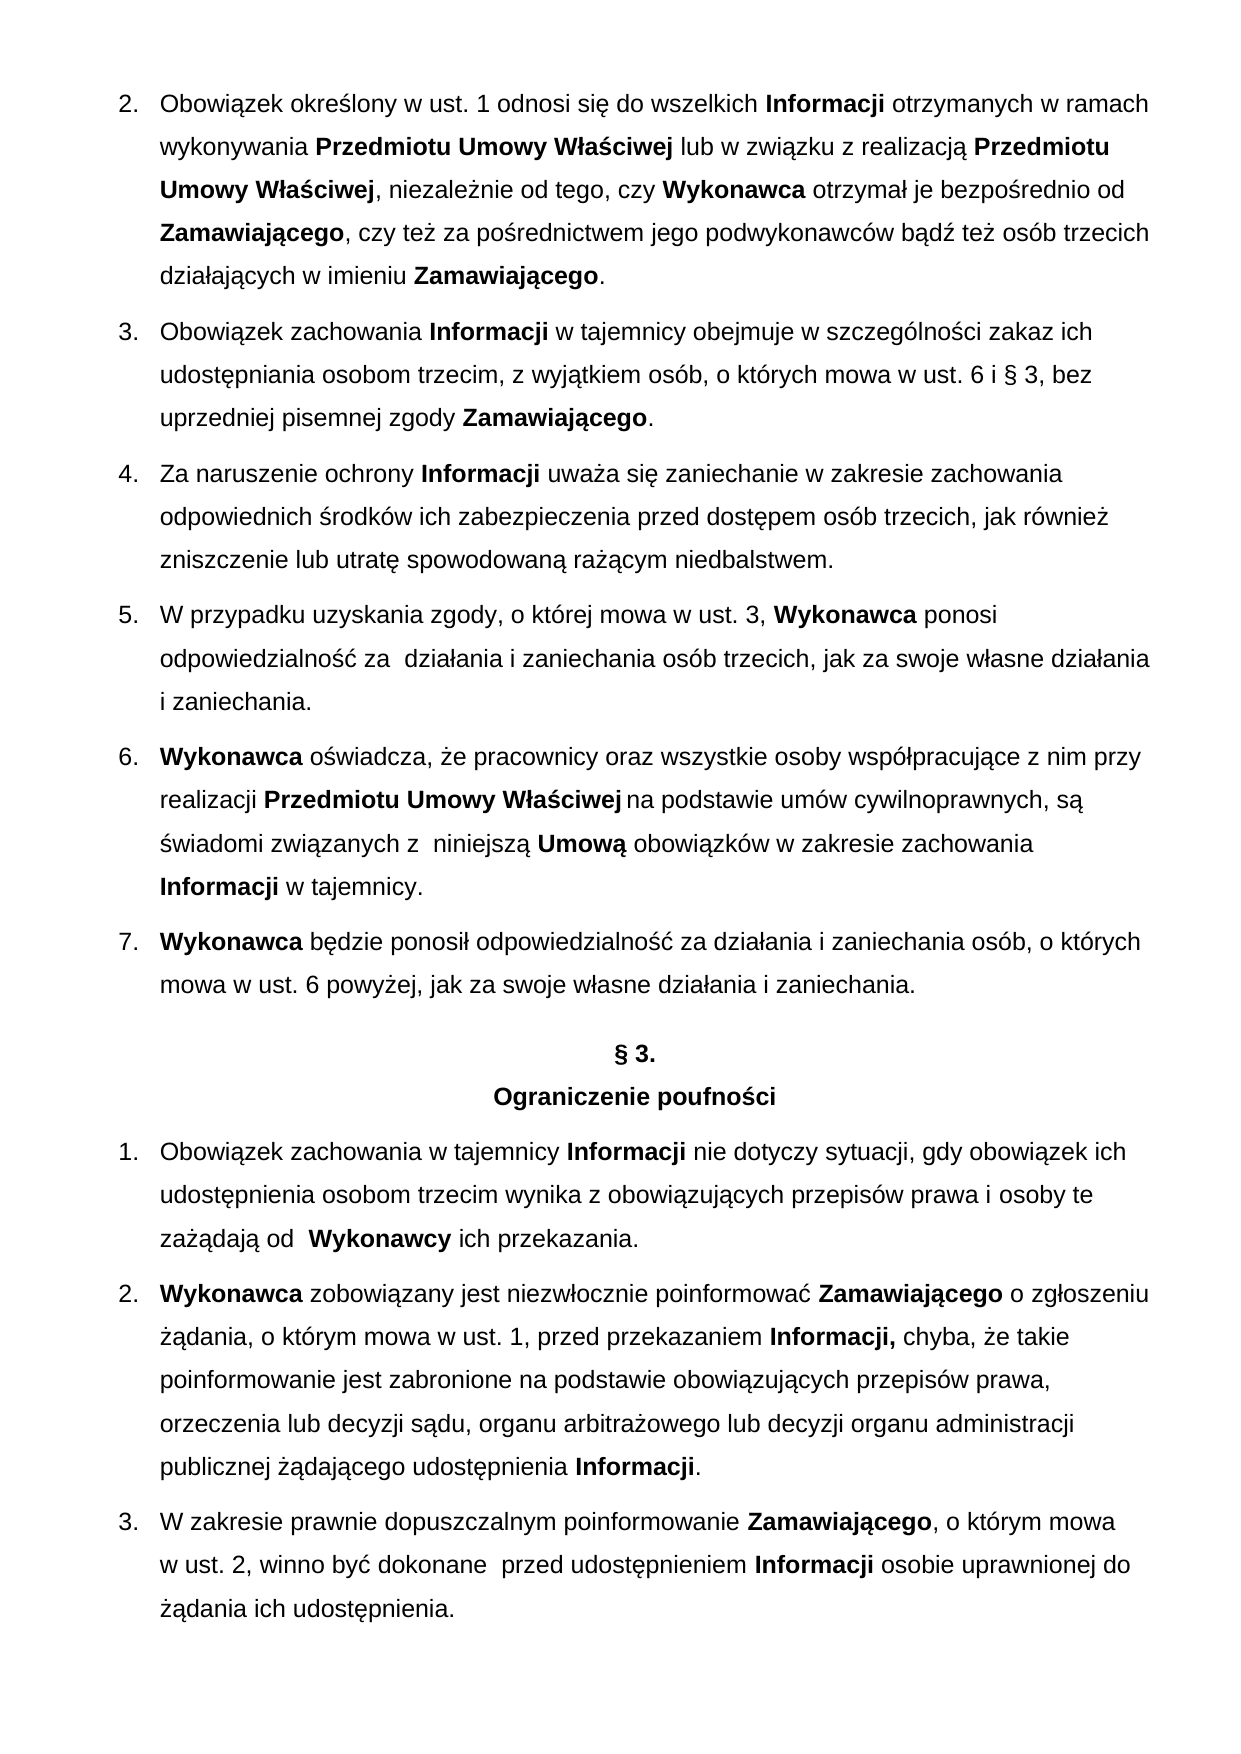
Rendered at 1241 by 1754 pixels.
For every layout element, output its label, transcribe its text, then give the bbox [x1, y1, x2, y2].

list Obowiązek zachowania Informacji w tajemnicy obejmuje w szczególności zakaz ich udostępniania osobom trzecim, z wyjątkiem osób, o których mowa w ust. 6 i § 3, bez uprzedniej pisemnej zgody Zamawiającego. [118, 317, 1152, 432]
list Obowiązek zachowania w tajemnicy Informacji nie dotyczy sytuacji, gdy obowiązek ich udostępnienia osobom trzecim wynika z obowiązujących przepisów prawa i osoby te zażądają od Wykonawcy ich przekazania. [118, 1137, 1152, 1252]
list Wykonawca oświadcza, że pracownicy oraz wszystkie osoby współpracujące z nim przy realizacji Przedmiotu Umowy Właściwej na podstawie umów cywilnoprawnych, są świadomi związanych z niniejszą Umową obowiązków w zakresie zachowania Informacji w tajemnicy. [118, 742, 1152, 901]
list W zakresie prawnie dopuszczalnym poinformowanie Zamawiającego, o którym mowa w ust. 2, winno być dokonane przed udostępnieniem Informacji osobie uprawnionej do żądania ich udostępnienia. [118, 1507, 1152, 1622]
text § 3. Ograniczenie poufności [118, 1039, 1152, 1111]
list Obowiązek określony w ust. 1 odnosi się do wszelkich Informacji otrzymanych w ramach wykonywania Przedmiotu Umowy Właściwej lub w związku z realizacją Przedmiotu Umowy Właściwej, niezależnie od tego, czy Wykonawca otrzymał je bezpośrednio od Zamawiającego, czy też za pośrednictwem jego podwykonawców bądź też osób trzecich działających w imieniu Zamawiającego. [118, 89, 1152, 290]
list Wykonawca zobowiązany jest niezwłocznie poinformować Zamawiającego o zgłoszeniu żądania, o którym mowa w ust. 1, przed przekazaniem Informacji, chyba, że takie poinformowanie jest zabronione na podstawie obowiązujących przepisów prawa, orzeczenia lub decyzji sądu, organu arbitrażowego lub decyzji organu administracji publicznej żądającego udostępnienia Informacji. [118, 1279, 1152, 1481]
list W przypadku uzyskania zgody, o której mowa w ust. 3, Wykonawca ponosi odpowiedzialność za działania i zaniechania osób trzecich, jak za swoje własne działania i zaniechania. [118, 601, 1152, 716]
list Wykonawca będzie ponosił odpowiedzialność za działania i zaniechania osób, o których mowa w ust. 6 powyżej, jak za swoje własne działania i zaniechania. [118, 927, 1152, 999]
list Za naruszenie ochrony Informacji uważa się zaniechanie w zakresie zachowania odpowiednich środków ich zabezpieczenia przed dostępem osób trzecich, jak również zniszczenie lub utratę spowodowaną rażącym niedbalstwem. [118, 459, 1152, 574]
